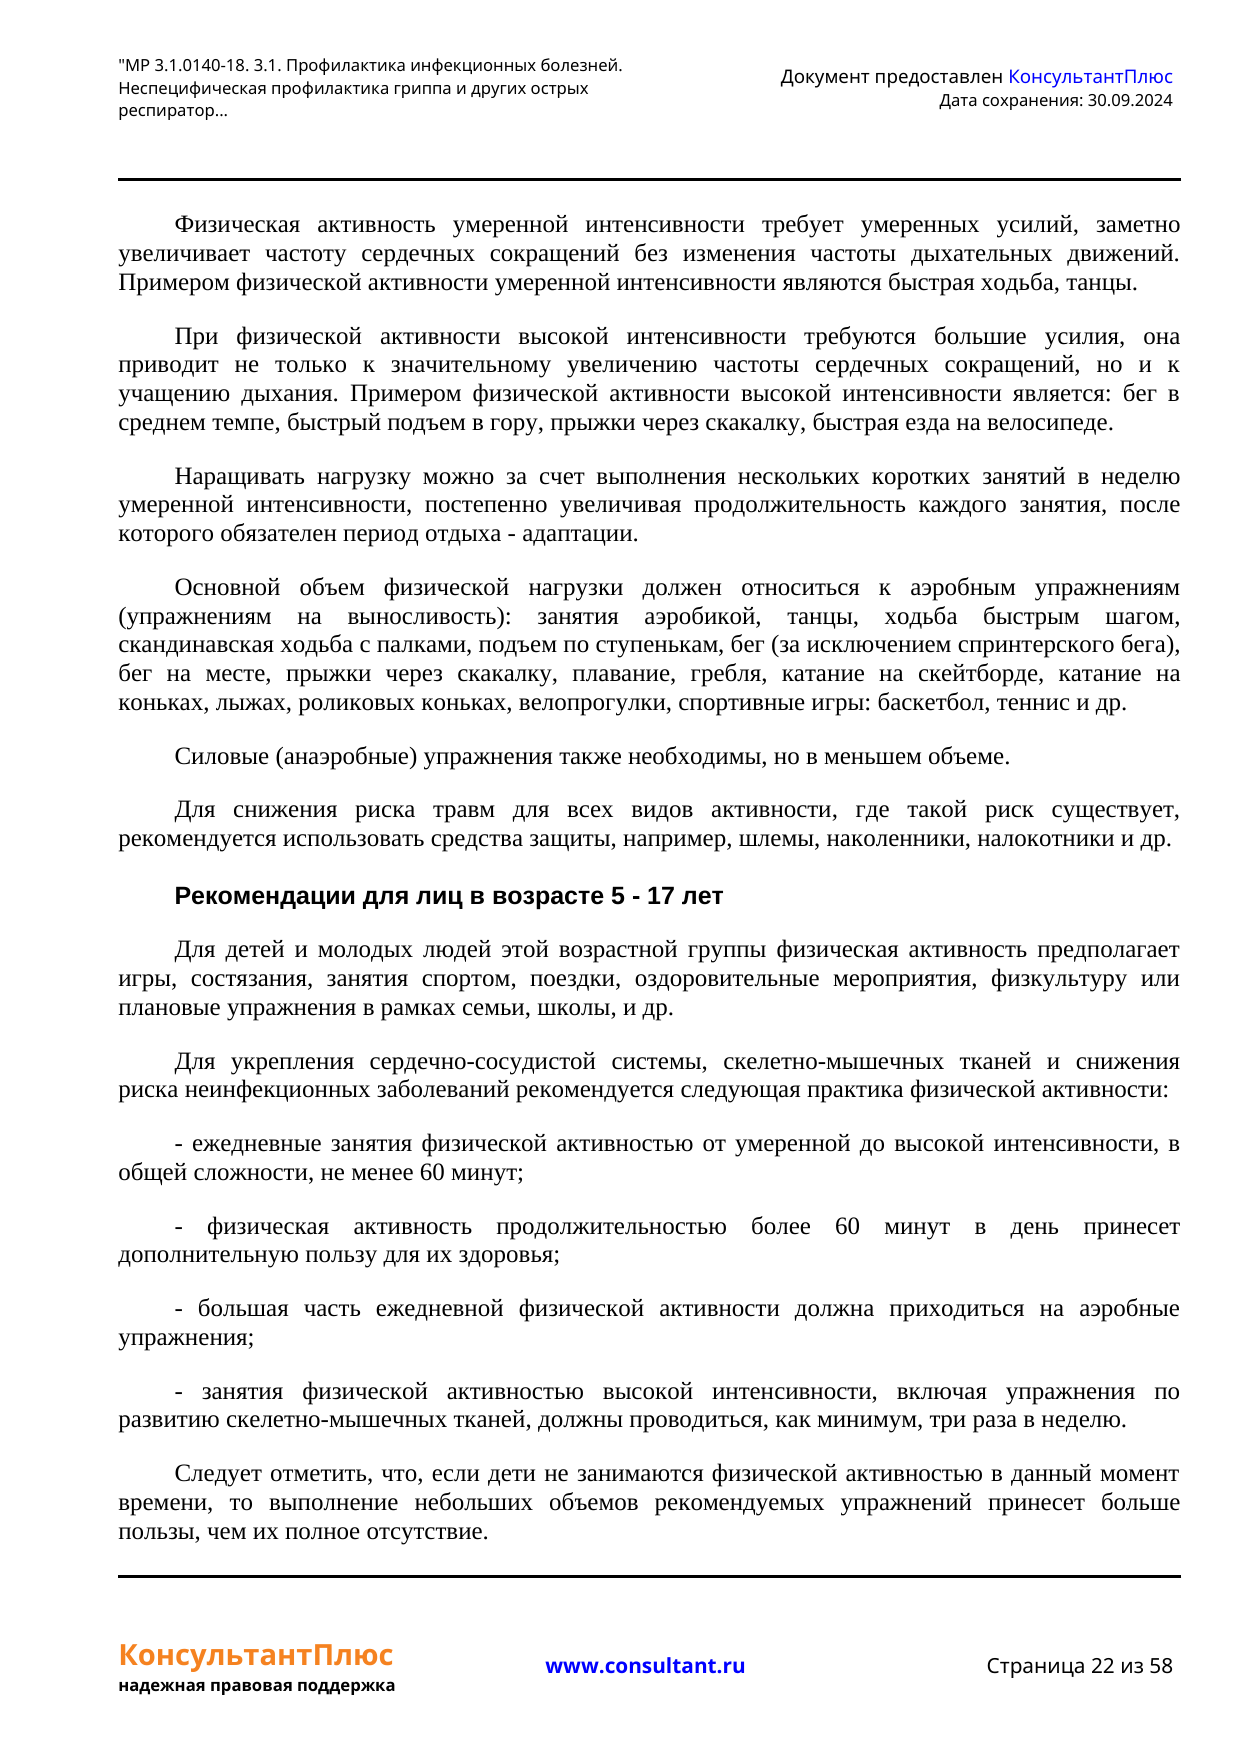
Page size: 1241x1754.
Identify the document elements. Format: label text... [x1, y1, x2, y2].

text Для укрепления сердечно-сосудистой системы, скелетно-мышечных тканей и снижения риска неинфекционных заболеваний рекомендуется следующая практика физической активности: [118, 1046, 1181, 1103]
text Физическая активность умеренной интенсивности требует умеренных усилий, заметно увеличивает частоту сердечных сокращений без изменения частоты дыхательных движений. Примером физической активности умеренной интенсивности являются быстрая ходьба, танцы. [118, 209, 1181, 296]
text - ежедневные занятия физической активностью от умеренной до высокой интенсивности, в общей сложности, не менее 60 минут; [118, 1128, 1181, 1186]
text - физическая активность продолжительностью более 60 минут в день принесет дополнительную пользу для их здоровья; [118, 1211, 1181, 1268]
title Рекомендации для лиц в возрасте 5 - 17 лет [118, 881, 1181, 909]
text Следует отметить, что, если дети не занимаются физической активностью в данный момент времени, то выполнение небольших объемов рекомендуемых упражнений принесет больше пользы, чем их полное отсутствие. [118, 1458, 1181, 1544]
text - большая часть ежедневной физической активности должна приходиться на аэробные упражнения; [118, 1293, 1181, 1351]
text Силовые (анаэробные) упражнения также необходимы, но в меньшем объеме. [118, 741, 1181, 769]
text - занятия физической активностью высокой интенсивности, включая упражнения по развитию скелетно-мышечных тканей, должны проводиться, как минимум, три раза в неделю. [118, 1376, 1181, 1433]
text Для детей и молодых людей этой возрастной группы физическая активность предполагает игры, состязания, занятия спортом, поездки, оздоровительные мероприятия, физкультуру или плановые упражнения в рамках семьи, школы, и др. [118, 934, 1181, 1021]
text Для снижения риска травм для всех видов активности, где такой риск существует, рекомендуется использовать средства защиты, например, шлемы, наколенники, налокотники и др. [118, 794, 1181, 852]
text Наращивать нагрузку можно за счет выполнения нескольких коротких занятий в неделю умеренной интенсивности, постепенно увеличивая продолжительность каждого занятия, после которого обязателен период отдыха - адаптации. [118, 461, 1181, 547]
text Основной объем физической нагрузки должен относиться к аэробным упражнениям (упражнениям на выносливость): занятия аэробикой, танцы, ходьба быстрым шагом, скандинавская ходьба с палками, подъем по ступенькам, бег (за исключением спринтерского бега), бег на месте, прыжки через скакалку, плавание, гребля, катание на скейтборде, катание на коньках, лыжах, роликовых коньках, велопрогулки, спортивные игры: баскетбол, теннис и др. [118, 572, 1181, 716]
text При физической активности высокой интенсивности требуются большие усилия, она приводит не только к значительному увеличению частоты сердечных сокращений, но и к учащению дыхания. Примером физической активности высокой интенсивности является: бег в среднем темпе, быстрый подъем в гору, прыжки через скакалку, быстрая езда на велосипеде. [118, 321, 1181, 436]
